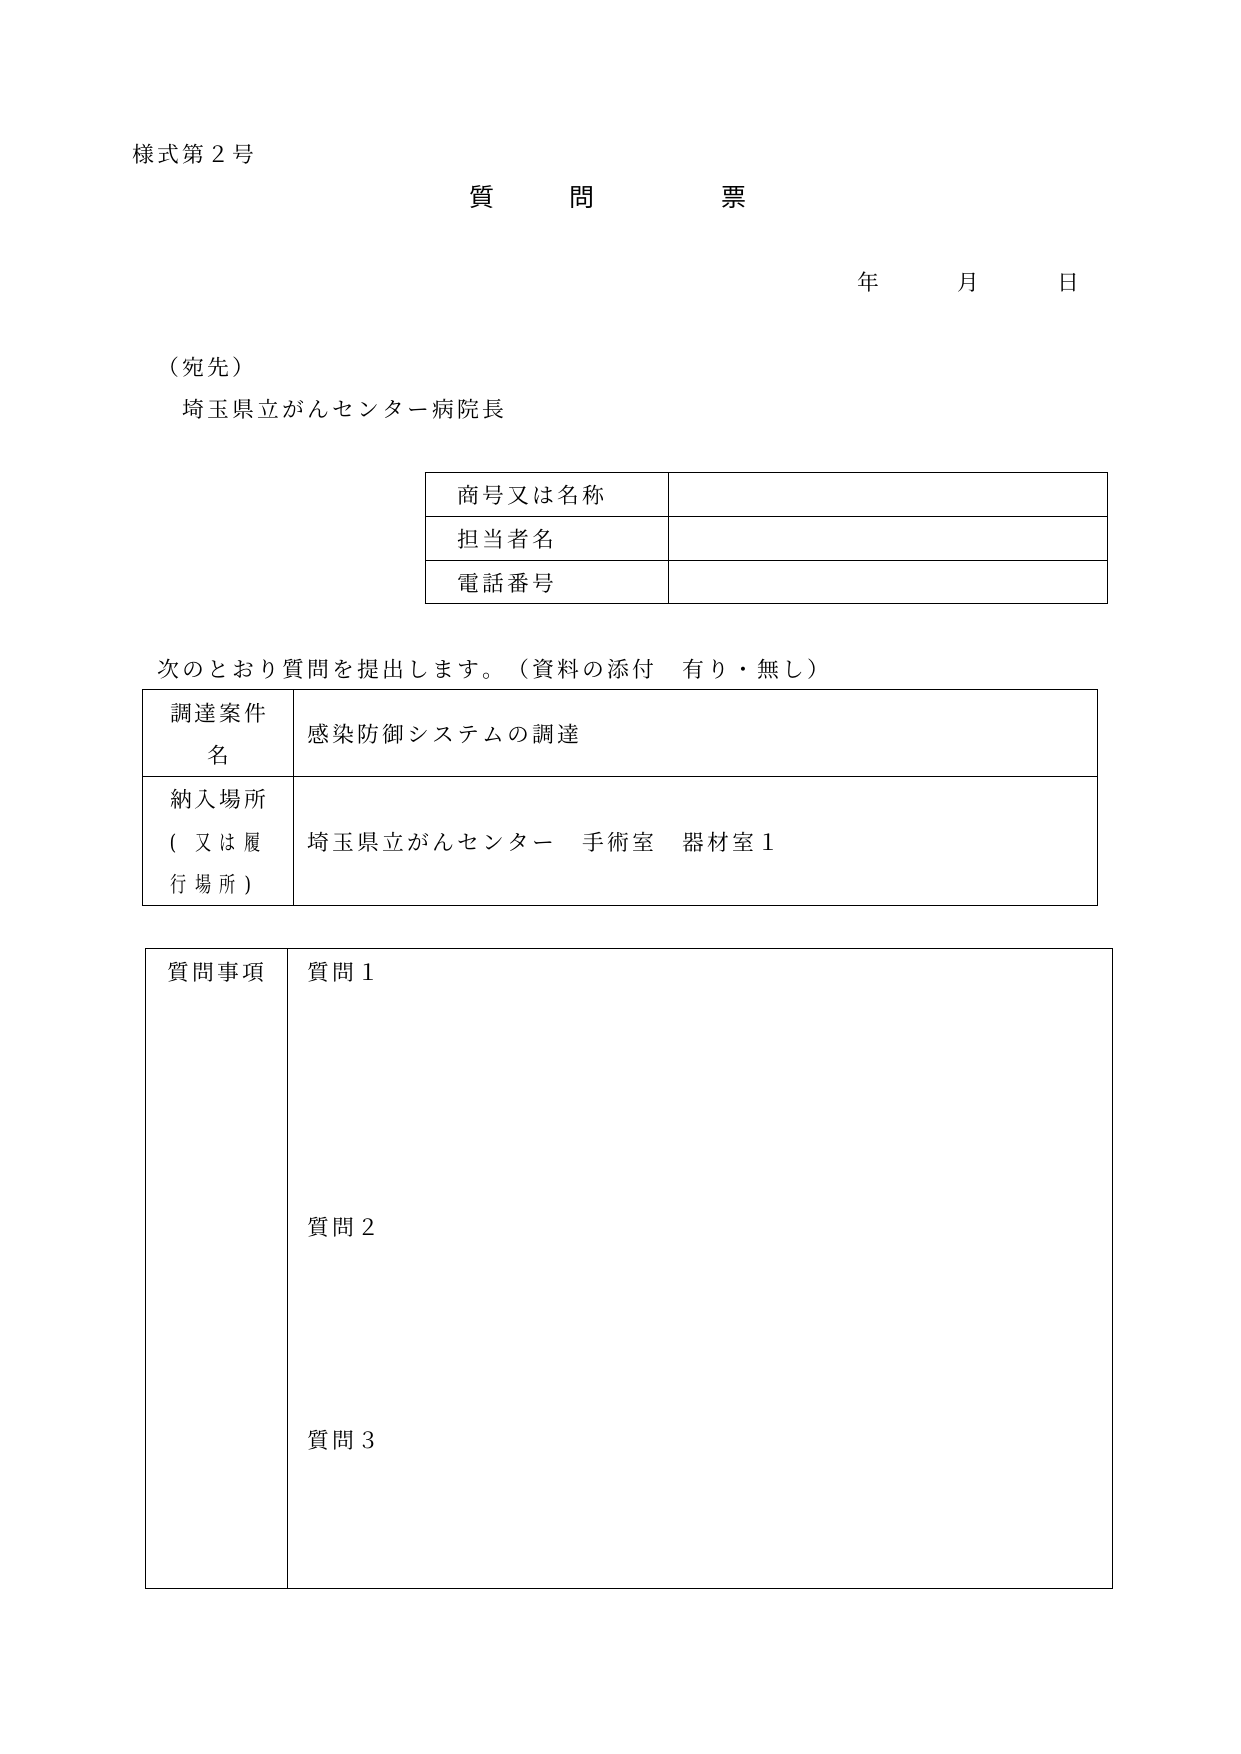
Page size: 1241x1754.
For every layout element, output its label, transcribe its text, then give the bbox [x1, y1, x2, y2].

table_cell 埼玉県立がんセンター 手術室 器材室１ [294, 777, 1097, 904]
text 次のとおり質問を提出します。（資料の添付 有り・無し） [133, 647, 1108, 689]
table_cell [669, 517, 1107, 559]
text 質問票 [133, 174, 1108, 217]
table_header [669, 473, 1107, 516]
table_header 感染防御システムの調達 [294, 690, 1097, 776]
table_cell 電話番号 [426, 561, 668, 603]
text 様式第２号 [133, 131, 1108, 174]
table_header 質問事項 [146, 949, 287, 1588]
table_cell [669, 561, 1107, 603]
table_cell 納入場所 (又は履行場所) [143, 777, 293, 904]
table_header 質問１ 質問２ 質問３ [288, 949, 1112, 1588]
table_cell 担当者名 [426, 517, 668, 559]
text 年 月 日 [133, 259, 1082, 302]
text （宛先） [133, 344, 1108, 387]
table_header 調達案件名 [143, 690, 293, 776]
table_header 商号又は名称 [426, 473, 668, 516]
text 埼玉県立がんセンター病院長 [133, 387, 1108, 429]
